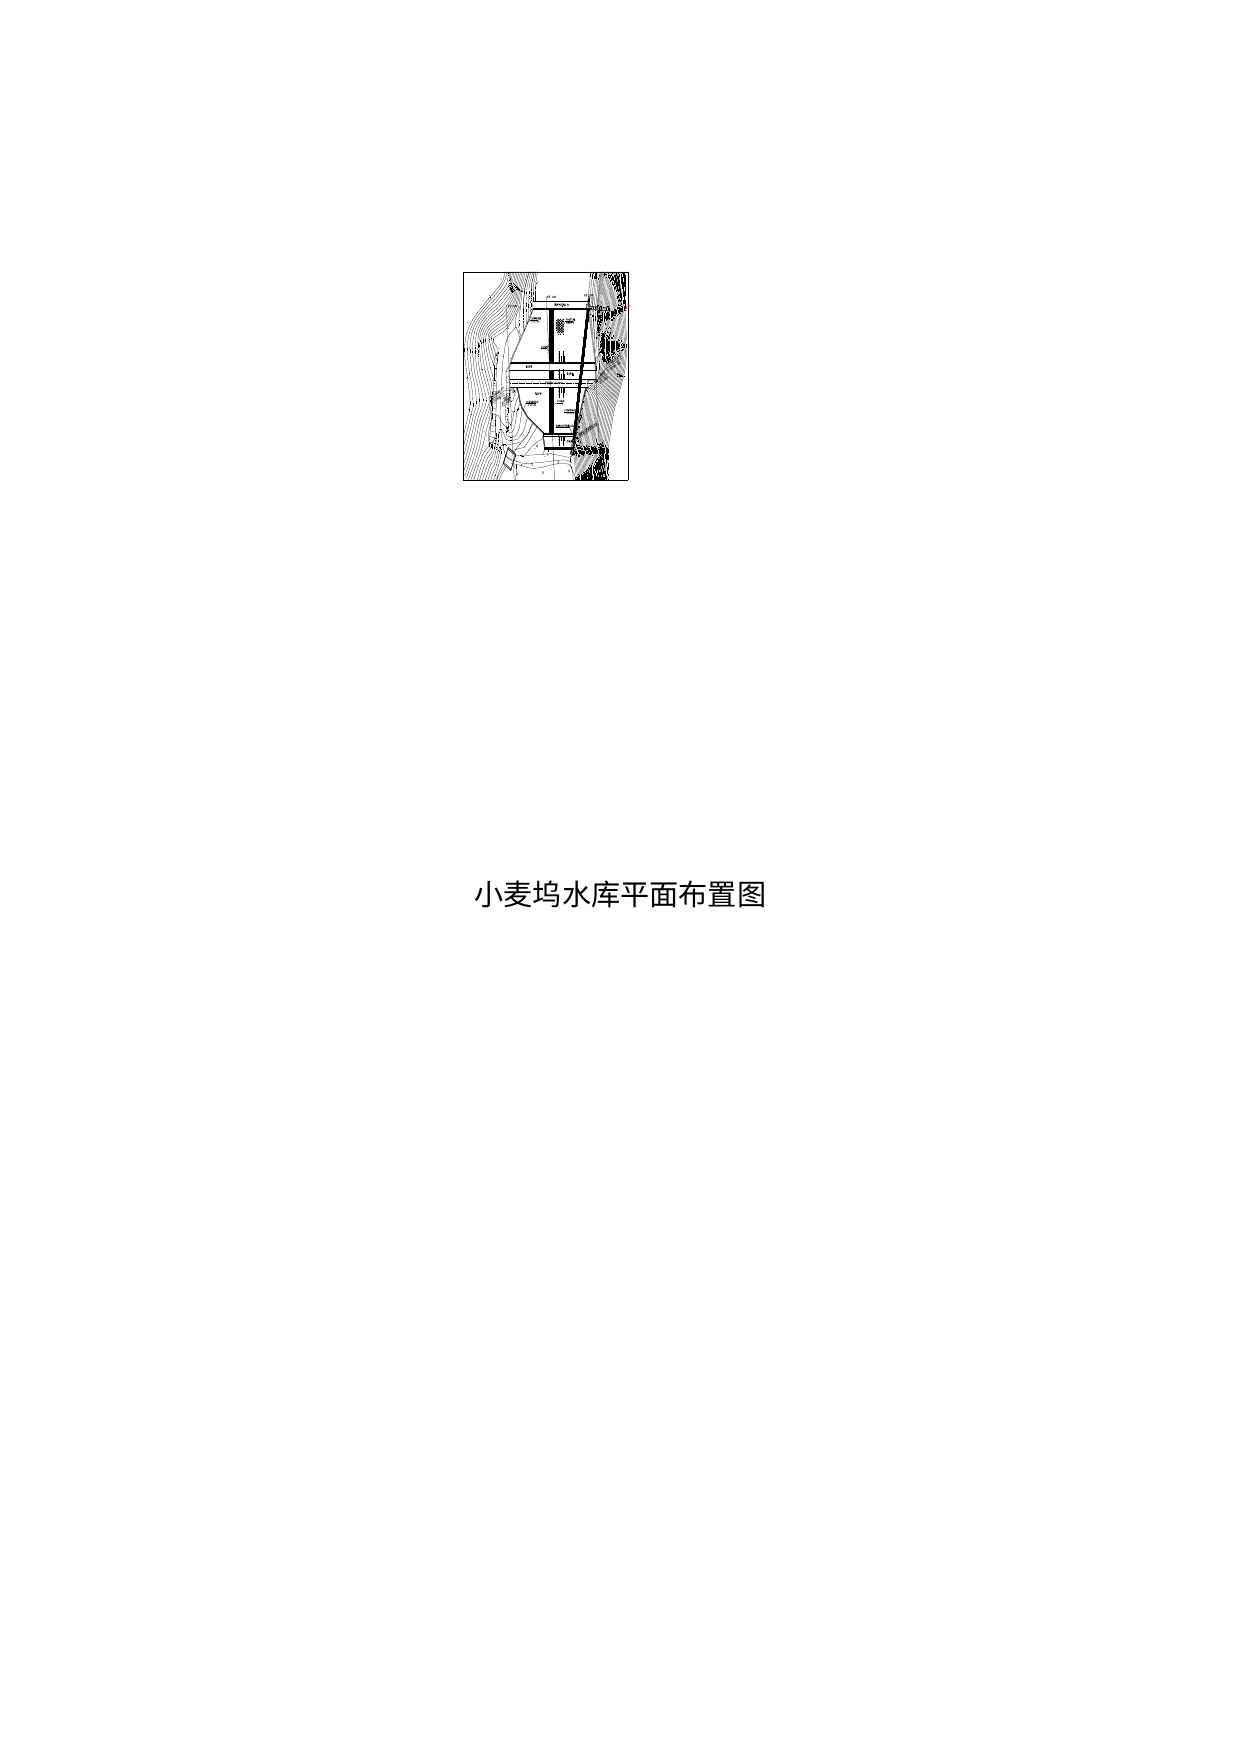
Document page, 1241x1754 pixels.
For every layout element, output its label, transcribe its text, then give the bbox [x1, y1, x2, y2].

text 小麦坞水库平面布置图 [187, 860, 1053, 925]
